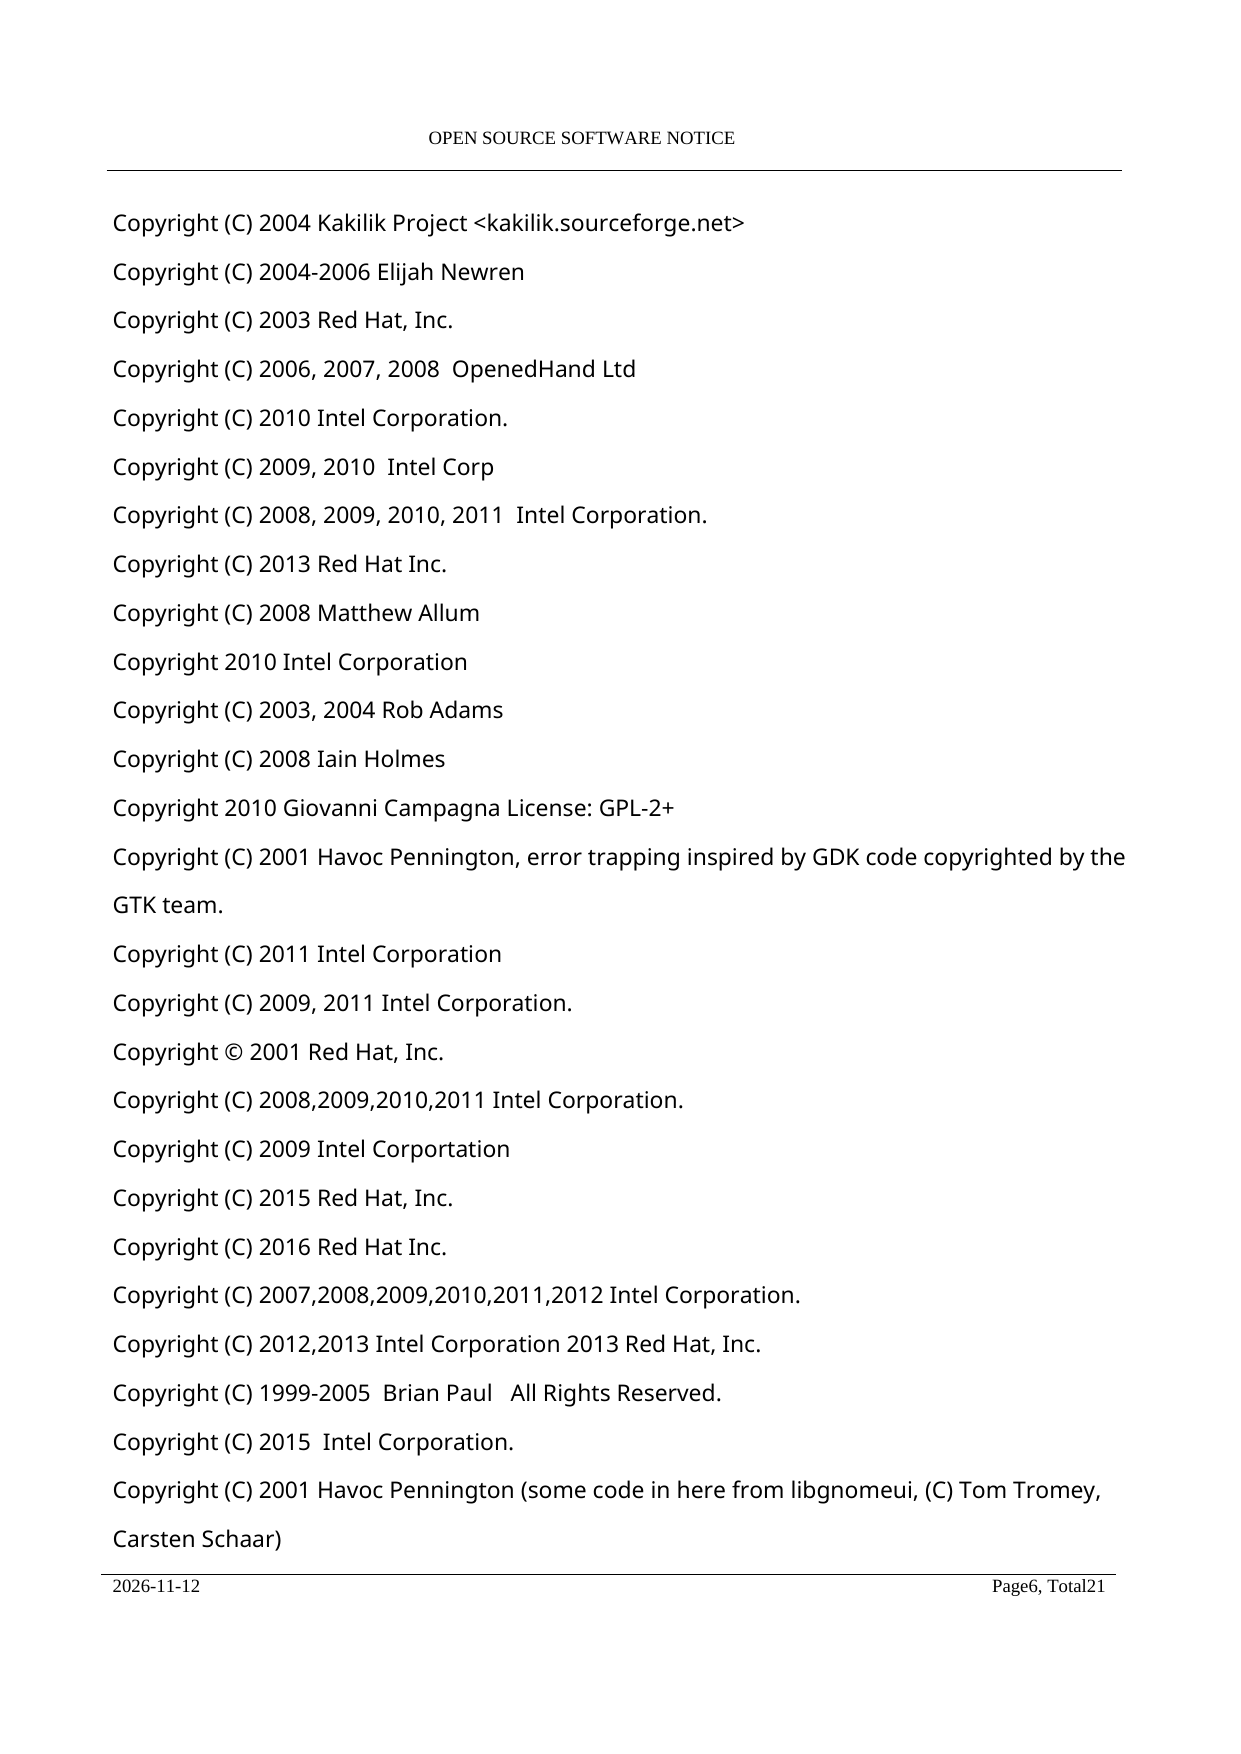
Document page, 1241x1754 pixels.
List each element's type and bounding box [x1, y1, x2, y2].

text [112, 206, 1128, 1555]
